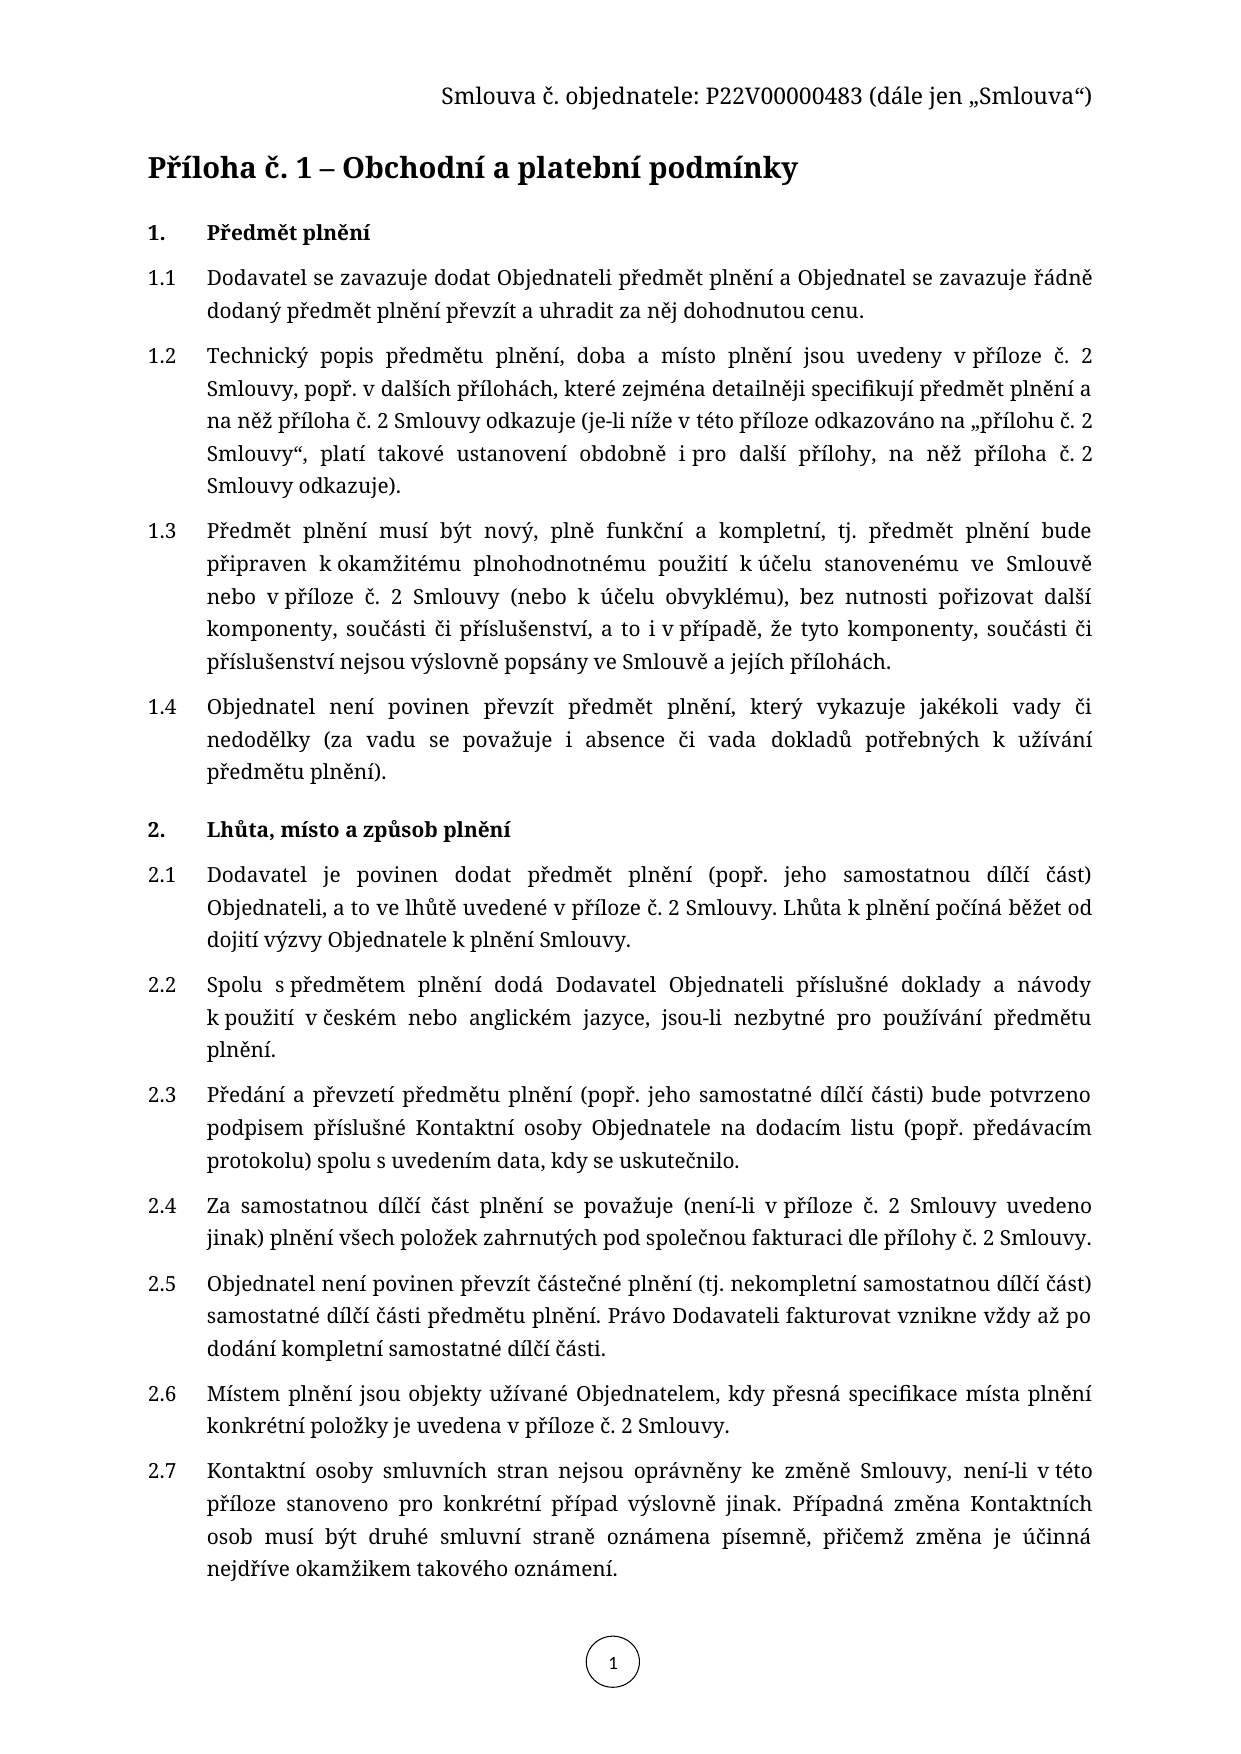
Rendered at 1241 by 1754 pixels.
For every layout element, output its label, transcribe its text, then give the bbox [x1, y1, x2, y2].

list Předmět plnění [148, 218, 1093, 247]
list Dodavatel je povinen dodat předmět plnění (popř. jeho samostatnou dílčí část) Objednateli, a to ve lhůtě uvedené v příloze č. 2 Smlouvy. Lhůta k plnění počíná běžet od dojití výzvy Objednatele k plnění Smlouvy. [148, 860, 1093, 954]
list Objednatel není povinen převzít částečné plnění (tj. nekompletní samostatnou dílčí část) samostatné dílčí části předmětu plnění. Právo Dodavateli fakturovat vznikne vždy až po dodání kompletní samostatné dílčí části. [148, 1269, 1093, 1362]
list Kontaktní osoby smluvních stran nejsou oprávněny ke změně Smlouvy, není-li v této příloze stanoveno pro konkrétní případ výslovně jinak. Případná změna Kontaktních osob musí být druhé smluvní straně oznámena písemně, přičemž změna je účinná nejdříve okamžikem takového oznámení. [148, 1457, 1093, 1583]
text Příloha č. 1 – Obchodní a platební podmínky [148, 148, 1093, 187]
list Lhůta, místo a způsob plnění [148, 815, 1093, 843]
list Předání a převzetí předmětu plnění (popř. jeho samostatné dílčí části) bude potvrzeno podpisem příslušné Kontaktní osoby Objednatele na dodacím listu (popř. předávacím protokolu) spolu s uvedením data, kdy se uskutečnilo. [148, 1081, 1093, 1174]
list Objednatel není povinen převzít předmět plnění, který vykazuje jakékoli vady či nedodělky (za vadu se považuje i absence či vada dokladů potřebných k užívání předmětu plnění). [148, 692, 1093, 786]
list Předmět plnění musí být nový, plně funkční a kompletní, tj. předmět plnění bude připraven k okamžitému plnohodnotnému použití k účelu stanovenému ve Smlouvě nebo v příloze č. 2 Smlouvy (nebo k účelu obvyklému), bez nutnosti pořizovat další komponenty, součásti či příslušenství, a to i v případě, že tyto komponenty, součásti či příslušenství nejsou výslovně popsány ve Smlouvě a jejích přílohách. [148, 517, 1093, 675]
list Spolu s předmětem plnění dodá Dodavatel Objednateli příslušné doklady a návody k použití v českém nebo anglickém jazyce, jsou-li nezbytné pro používání předmětu plnění. [148, 970, 1093, 1064]
list Technický popis předmětu plnění, doba a místo plnění jsou uvedeny v příloze č. 2 Smlouvy, popř. v dalších přílohách, které zejména detailněji specifikují předmět plnění a na něž příloha č. 2 Smlouvy odkazuje (je-li níže v této příloze odkazováno na „přílohu č. 2 Smlouvy“, platí takové ustanovení obdobně i pro další přílohy, na něž příloha č. 2 Smlouvy odkazuje). [148, 341, 1093, 500]
list Dodavatel se zavazuje dodat Objednateli předmět plnění a Objednatel se zavazuje řádně dodaný předmět plnění převzít a uhradit za něj dohodnutou cenu. [148, 263, 1093, 324]
list Za samostatnou dílčí část plnění se považuje (není-li v příloze č. 2 Smlouvy uvedeno jinak) plnění všech položek zahrnutých pod společnou fakturaci dle přílohy č. 2 Smlouvy. [148, 1191, 1093, 1252]
list Místem plnění jsou objekty užívané Objednatelem, kdy přesná specifikace místa plnění konkrétní položky je uvedena v příloze č. 2 Smlouvy. [148, 1379, 1093, 1440]
